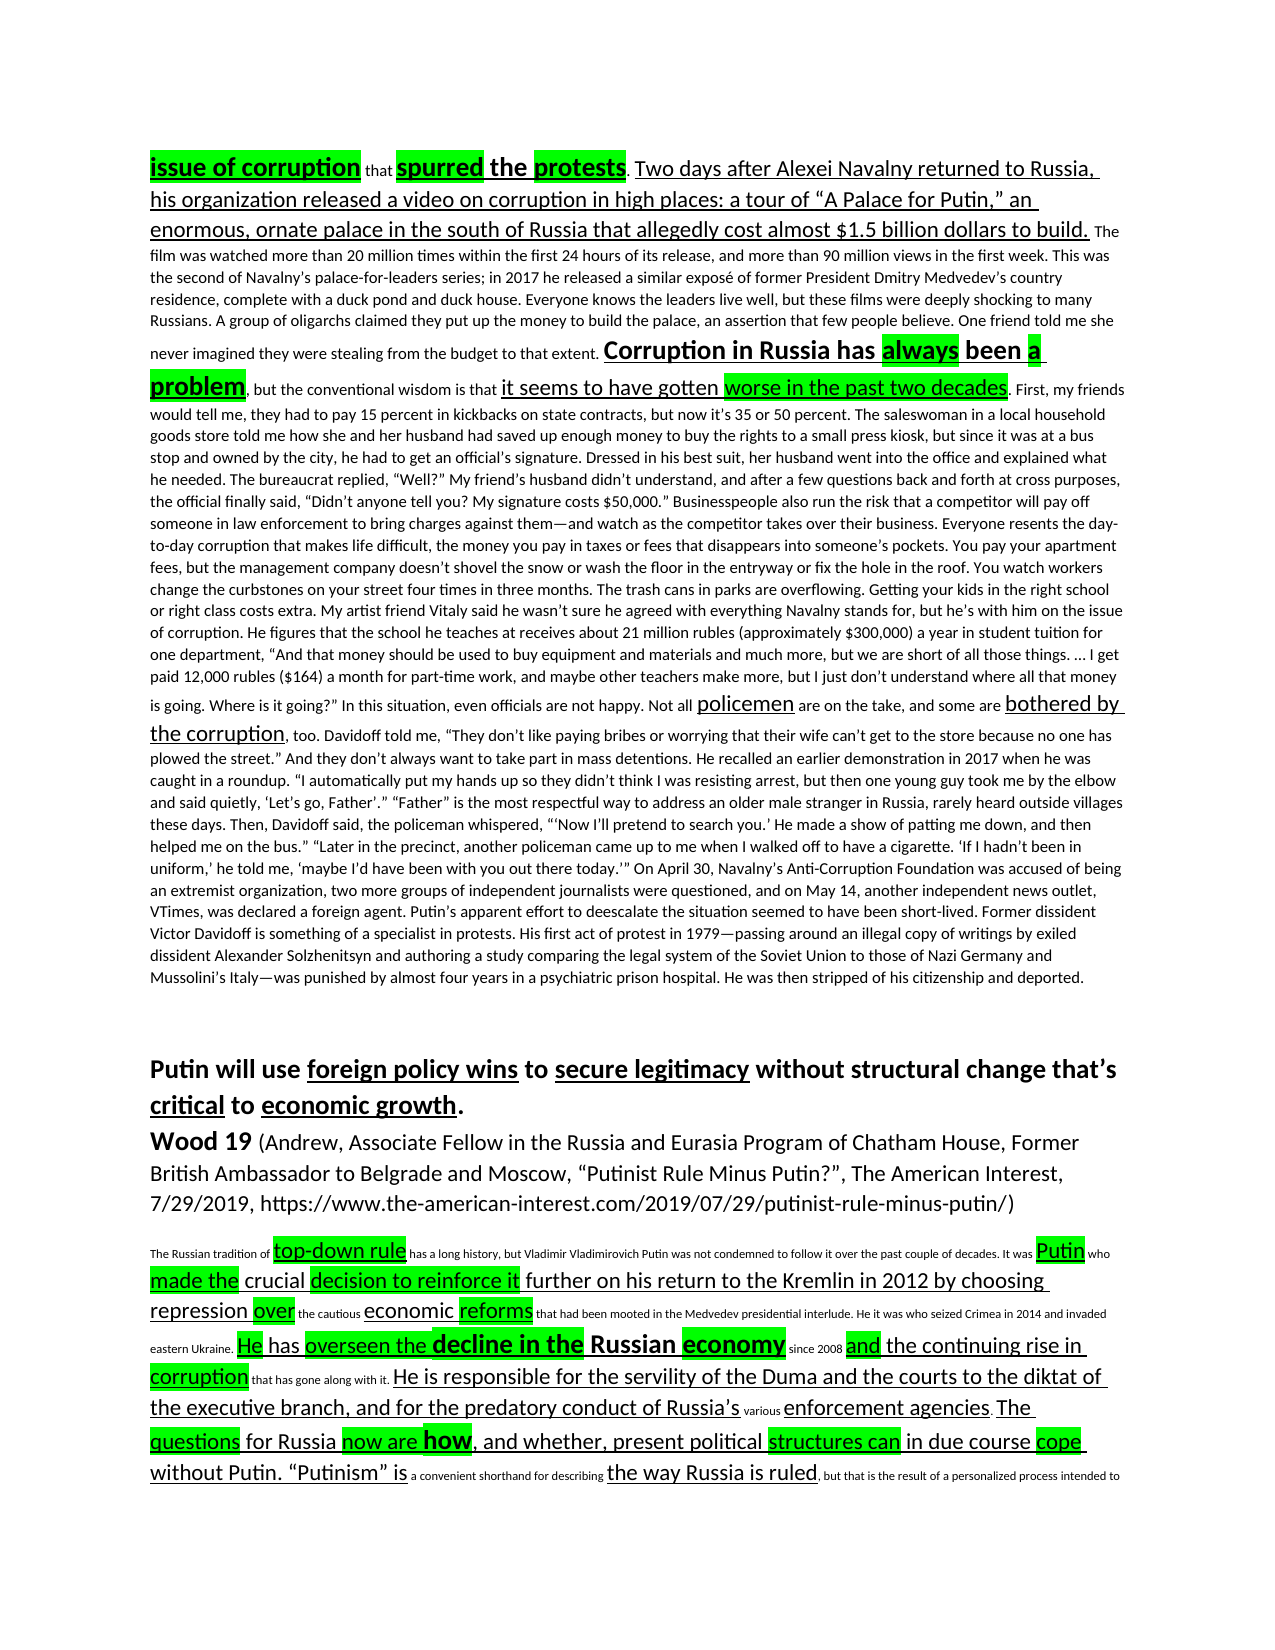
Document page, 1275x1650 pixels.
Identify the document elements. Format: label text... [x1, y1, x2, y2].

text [150, 150, 1125, 988]
subtitle Putin will use foreign policy wins to secure legitimacy without structural change that’s critical to economic growth. [150, 1053, 1125, 1121]
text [150, 1236, 1125, 1487]
text Wood 19 (Andrew, Associate Fellow in the Russia and Eurasia Program of Chatham House, Former British Ambassador to Belgrade and Moscow, “Putinist Rule Minus Putin?”, The American Interest, 7/29/2019, https://www.the-american-interest.com/2019/07/29/putinist-rule-minus-putin/) [150, 1124, 1125, 1217]
